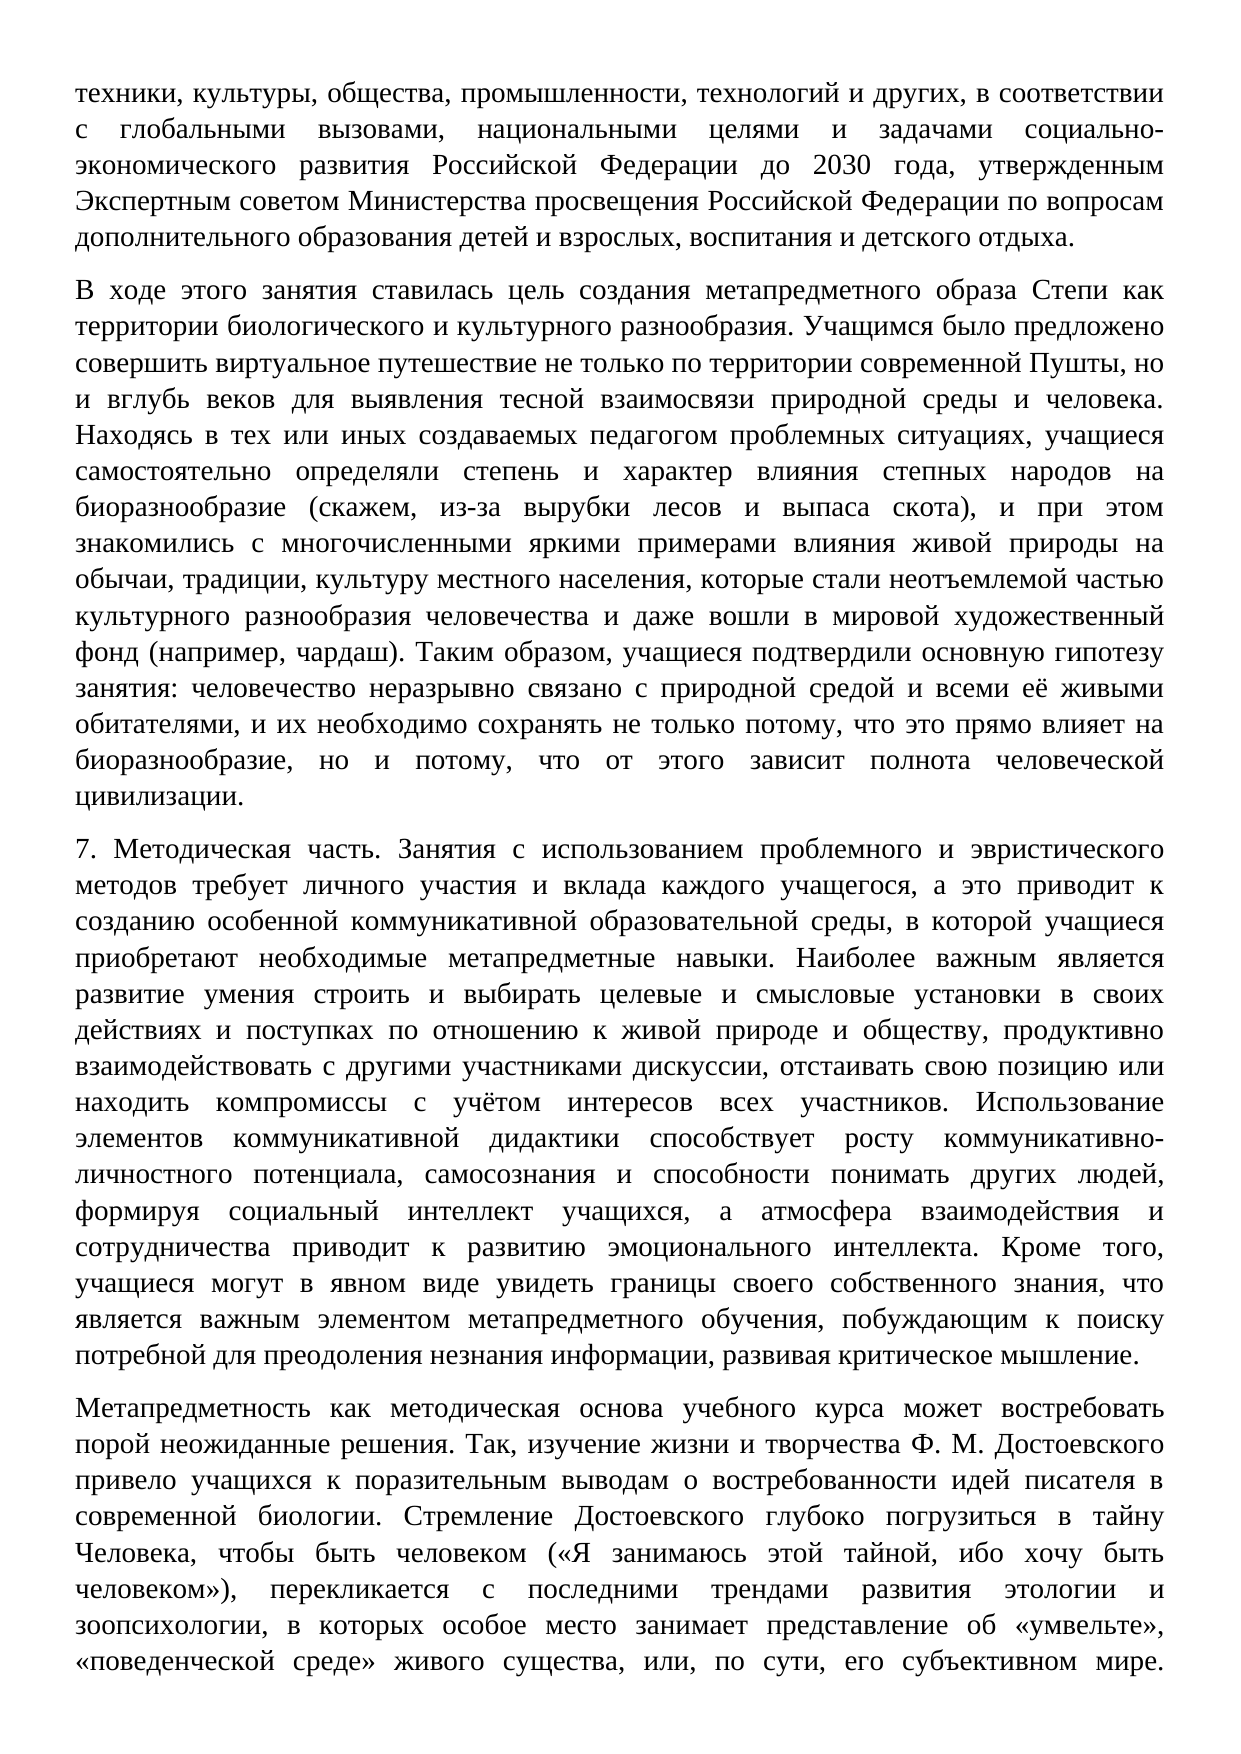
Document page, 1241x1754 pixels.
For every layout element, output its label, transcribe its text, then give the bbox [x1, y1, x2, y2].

text 7. Методическая часть. Занятия с использованием проблемного и эвристического методов требует личного участия и вклада каждого учащегося, а это приводит к созданию особенной коммуникативной образовательной среды, в которой учащиеся приобретают необходимые метапредметные навыки. Наиболее важным является развитие умения строить и выбирать целевые и смысловые установки в своих действиях и поступках по отношению к живой природе и обществу, продуктивно взаимодействовать с другими участниками дискуссии, отстаивать свою позицию или находить компромиссы с учётом интересов всех участников. Использование элементов коммуникативной дидактики способствует росту коммуникативно-личностного потенциала, самосознания и способности понимать других людей, формируя социальный интеллект учащихся, а атмосфера взаимодействия и сотрудничества приводит к развитию эмоционального интеллекта. Кроме того, учащиеся могут в явном виде увидеть границы своего собственного знания, что является важным элементом метапредметного обучения, побуждающим к поиску потребной для преодоления незнания информации, развивая критическое мышление. [75, 831, 1165, 1371]
text В ходе этого занятия ставилась цель создания метапредметного образа Степи как территории биологического и культурного разнообразия. Учащимся было предложено совершить виртуальное путешествие не только по территории современной Пушты, но и вглубь веков для выявления тесной взаимосвязи природной среды и человека. Находясь в тех или иных создаваемых педагогом проблемных ситуациях, учащиеся самостоятельно определяли степень и характер влияния степных народов на биоразнообразие (скажем, из-за вырубки лесов и выпаса скота), и при этом знакомились с многочисленными яркими примерами влияния живой природы на обычаи, традиции, культуру местного населения, которые стали неотъемлемой частью культурного разнообразия человечества и даже вошли в мировой художественный фонд (например, чардаш). Таким образом, учащиеся подтвердили основную гипотезу занятия: человечество неразрывно связано с природной средой и всеми её живыми обитателями, и их необходимо сохранять не только потому, что это прямо влияет на биоразнообразие, но и потому, что от этого зависит полнота человеческой цивилизации. [75, 272, 1165, 812]
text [75, 75, 1165, 253]
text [75, 1390, 1165, 1677]
